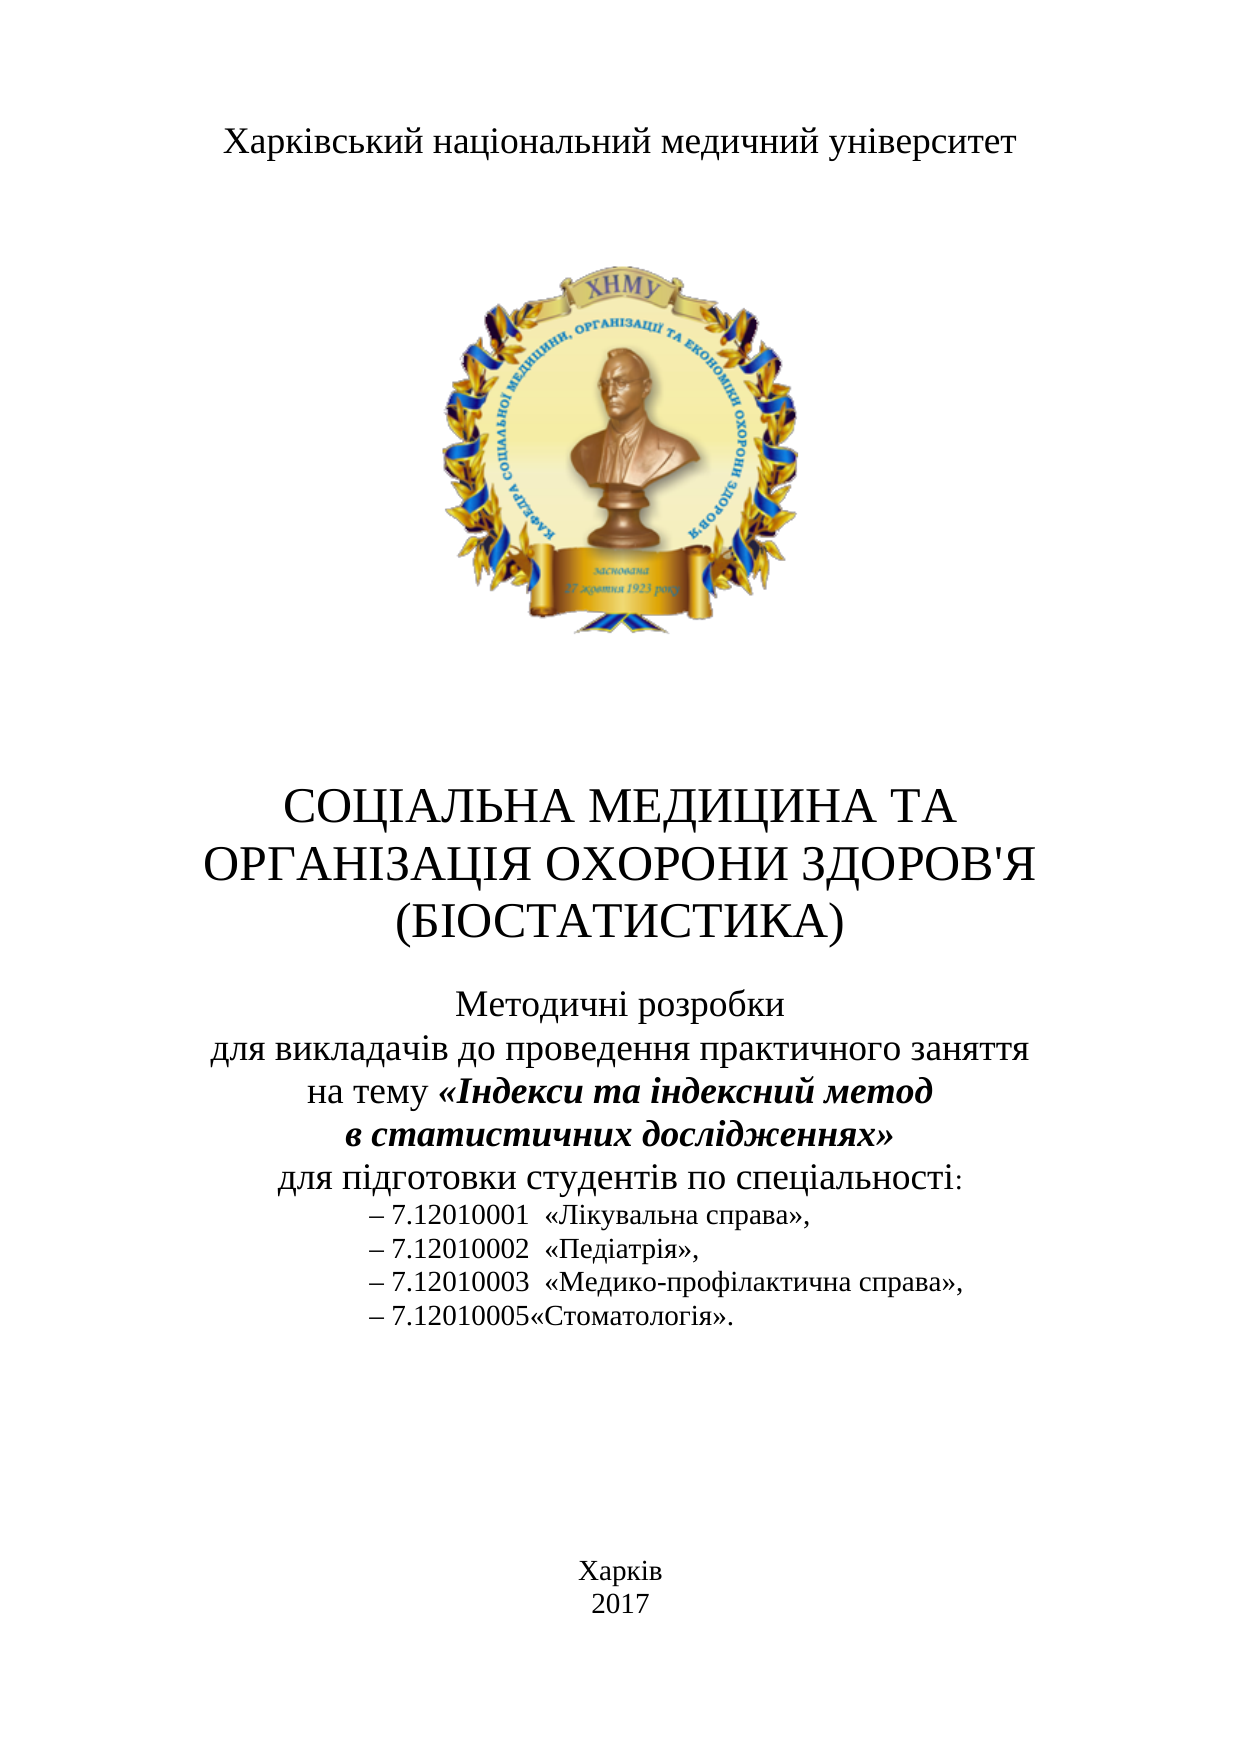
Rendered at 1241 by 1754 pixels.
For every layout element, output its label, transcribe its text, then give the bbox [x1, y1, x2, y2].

text СОЦІАЛЬНА МЕДИЦИНА ТА ОРГАНІЗАЦІЯ ОХОРОНИ ЗДОРОВ'Я [118, 776, 1122, 891]
text – 7.12010003 «Медико-профілактична справа», [369, 1264, 1122, 1298]
text (БІОСТАТИСТИКА) [118, 891, 1122, 948]
text для підготовки студентів по спеціальності: [118, 1154, 1122, 1197]
text 2017 [118, 1586, 1122, 1620]
text – 7.12010001 «Лікувальна справа», [369, 1197, 1122, 1231]
text для викладачів до проведення практичного заняття на тему «Індекси та індексний метод в статистичних дослідженнях» [118, 1025, 1122, 1154]
text – 7.12010002 «Педіатрія», [369, 1231, 1122, 1264]
text Харківський національний медичний університет [118, 118, 1122, 161]
picture [441, 265, 800, 636]
text Методичні розробки [118, 982, 1122, 1025]
text Харків [118, 1553, 1122, 1586]
text – 7.12010005«Стоматологія». [369, 1298, 1122, 1332]
